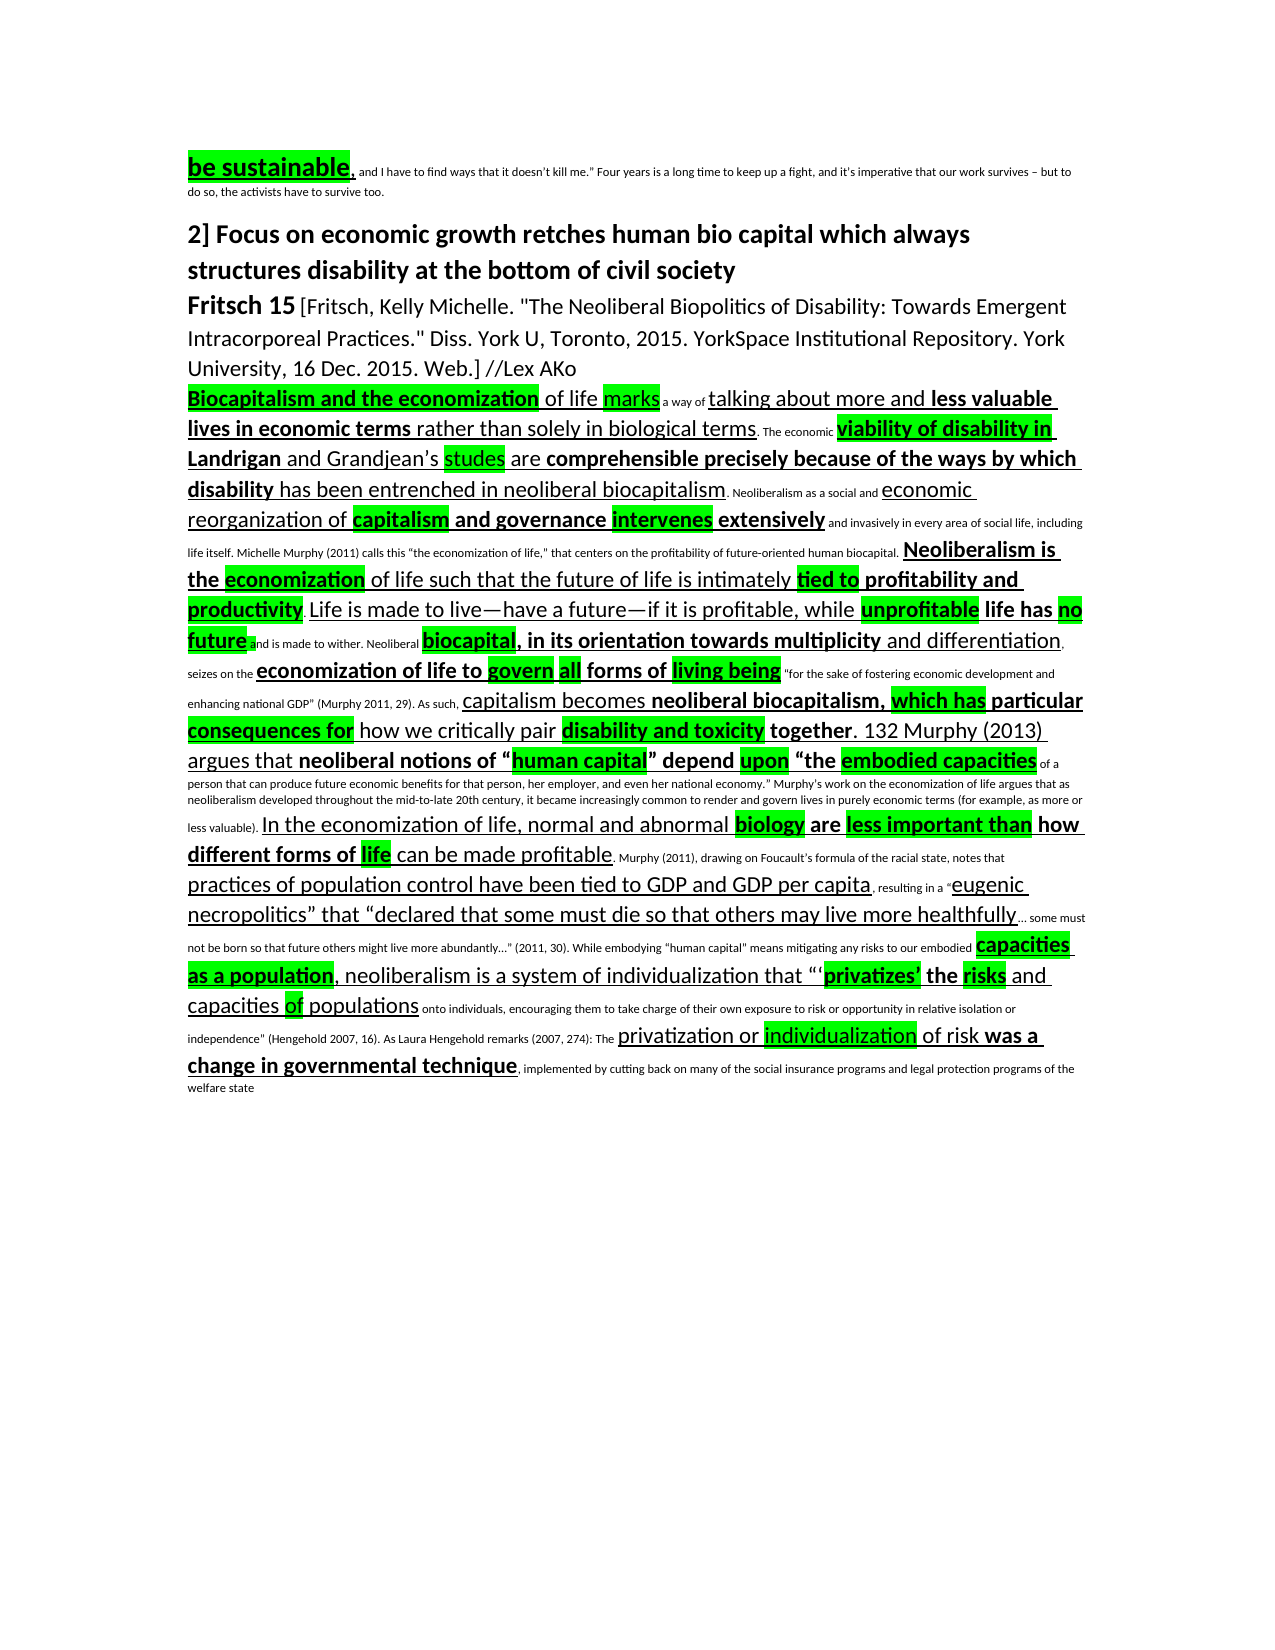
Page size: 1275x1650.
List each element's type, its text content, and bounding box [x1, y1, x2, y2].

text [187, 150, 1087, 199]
text Biocapitalism and the economization of life marks a way of talking about more and less valuable lives in economic terms rather than solely in biological terms. The economic viability of disability in Landrigan and Grandjean’s studes are comprehensible precisely because of the ways by which disability has been entrenched in neoliberal biocapitalism. Neoliberalism as a social and economic reorganization of capitalism and governance intervenes extensively and invasively in every area of social life, including life itself. Michelle Murphy (2011) calls this “the economization of life,” that centers on the profitability of future-oriented human biocapital. Neoliberalism is the economization of life such that the future of life is intimately tied to profitability and productivity. Life is made to live—have a future—if it is profitable, while unprofitable life has no future and is made to wither. Neoliberal biocapital, in its orientation towards multiplicity and differentiation, seizes on the economization of life to govern all forms of living being “for the sake of fostering economic development and enhancing national GDP” (Murphy 2011, 29). As such, capitalism becomes neoliberal biocapitalism, which has particular consequences for how we critically pair disability and toxicity together. 132 Murphy (2013) argues that neoliberal notions of “human capital” depend upon “the embodied capacities of a person that can produce future economic benefits for that person, her employer, and even her national economy.” Murphy’s work on the economization of life argues that as neoliberalism developed throughout the mid-to-late 20th century, it became increasingly common to render and govern lives in purely economic terms (for example, as more or less valuable). In the economization of life, normal and abnormal biology are less important than how different forms of life can be made profitable. Murphy (2011), drawing on Foucault’s formula of the racial state, notes that practices of population control have been tied to GDP and GDP per capita, resulting in a “eugenic necropolitics” that “declared that some must die so that others may live more healthfully… some must not be born so that future others might live more abundantly…” (2011, 30). While embodying “human capital” means mitigating any risks to our embodied capacities as a population, neoliberalism is a system of individualization that “‘privatizes’ the risks and capacities of populations onto individuals, encouraging them to take charge of their own exposure to risk or opportunity in relative isolation or independence” (Hengehold 2007, 16). As Laura Hengehold remarks (2007, 274): The privatization or individualization of risk was a change in governmental technique, implemented by cutting back on many of the social insurance programs and legal protection programs of the welfare state [187, 384, 1087, 1096]
text Fritsch 15 [Fritsch, Kelly Michelle. "The Neoliberal Biopolitics of Disability: Towards Emergent Intracorporeal Practices." Diss. York U, Toronto, 2015. YorkSpace Institutional Repository. York University, 16 Dec. 2015. Web.] //Lex AKo [187, 288, 1087, 382]
subtitle 2] Focus on economic growth retches human bio capital which always structures disability at the bottom of civil society [187, 217, 1087, 286]
